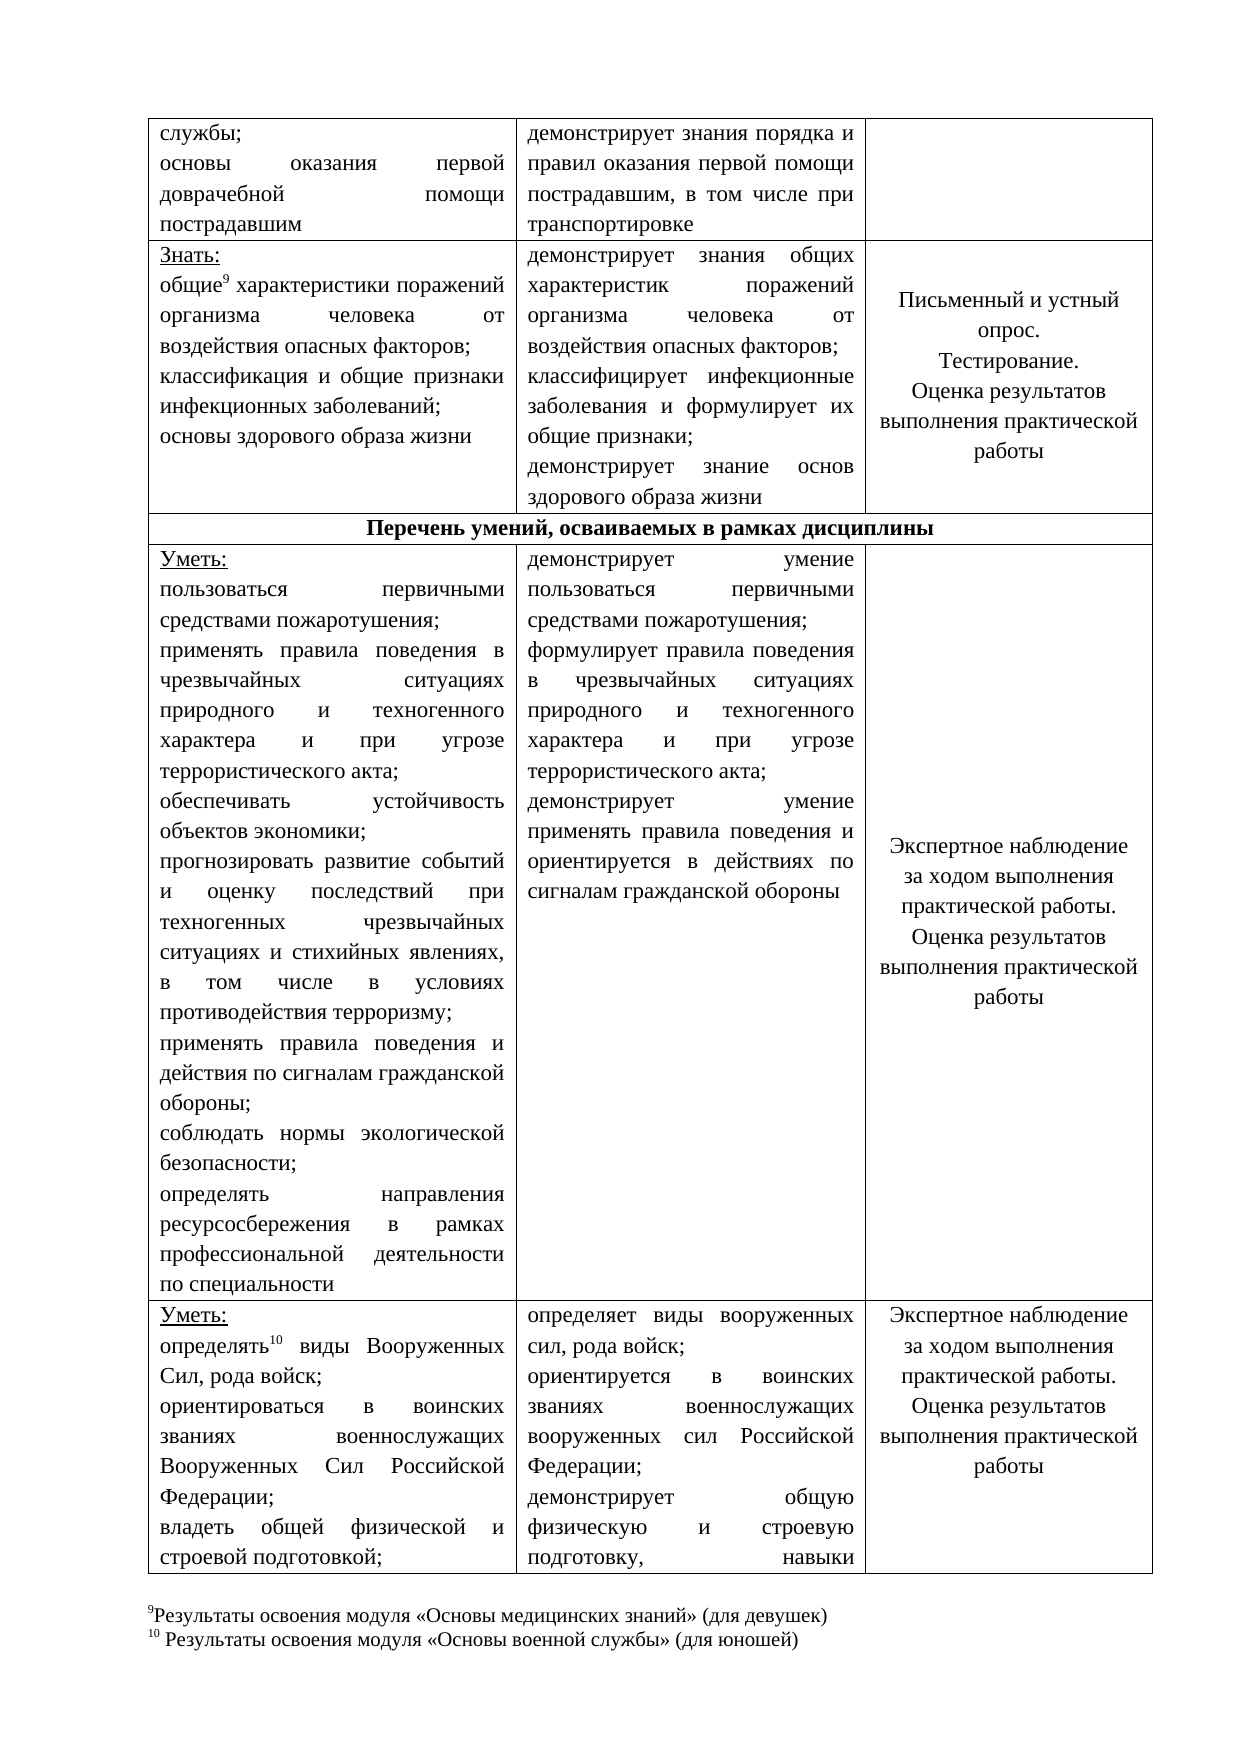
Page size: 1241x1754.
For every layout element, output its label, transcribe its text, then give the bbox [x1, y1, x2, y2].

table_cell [149, 1301, 516, 1573]
table_cell Перечень умений, осваиваемых в рамках дисциплины [149, 514, 1152, 544]
table_cell Уметь: пользоваться первичными средствами пожаротушения; применять правила поведения в чрезвычайных ситуациях природного и техногенного характера и при угрозе террористического акта; обеспечивать устойчивость объектов экономики; прогнозировать развитие событий и оценку последствий при техногенных чрезвычайных ситуациях и стихийных явлениях, в том числе в условиях противодействия терроризму; применять правила поведения и действия по сигналам гражданской обороны; соблюдать нормы экологической безопасности; определять направления ресурсосбережения в рамках профессиональной деятельности по специальности [149, 545, 516, 1300]
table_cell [517, 1301, 865, 1573]
table_cell Знать: общие характеристики поражений организма человека от воздействия опасных факторов; классификация и общие признаки инфекционных заболеваний; основы здорового образа жизни [149, 241, 516, 513]
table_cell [149, 119, 516, 240]
table_cell Экспертное наблюдение за ходом выполнения практической работы. Оценка результатов выполнения практической работы [866, 545, 1152, 1300]
table_cell демонстрирует знания общих характеристик поражений организма человека от воздействия опасных факторов; классифицирует инфекционные заболевания и формулирует их общие признаки; демонстрирует знание основ здорового образа жизни [517, 241, 865, 513]
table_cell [866, 1301, 1152, 1573]
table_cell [866, 119, 1152, 240]
table_cell демонстрирует умение пользоваться первичными средствами пожаротушения; формулирует правила поведения в чрезвычайных ситуациях природного и техногенного характера и при угрозе террористического акта; демонстрирует умение применять правила поведения и ориентируется в действиях по сигналам гражданской обороны [517, 545, 865, 1300]
table_cell Письменный и устный опрос. Тестирование. Оценка результатов выполнения практической работы [866, 241, 1152, 513]
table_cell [517, 119, 865, 240]
